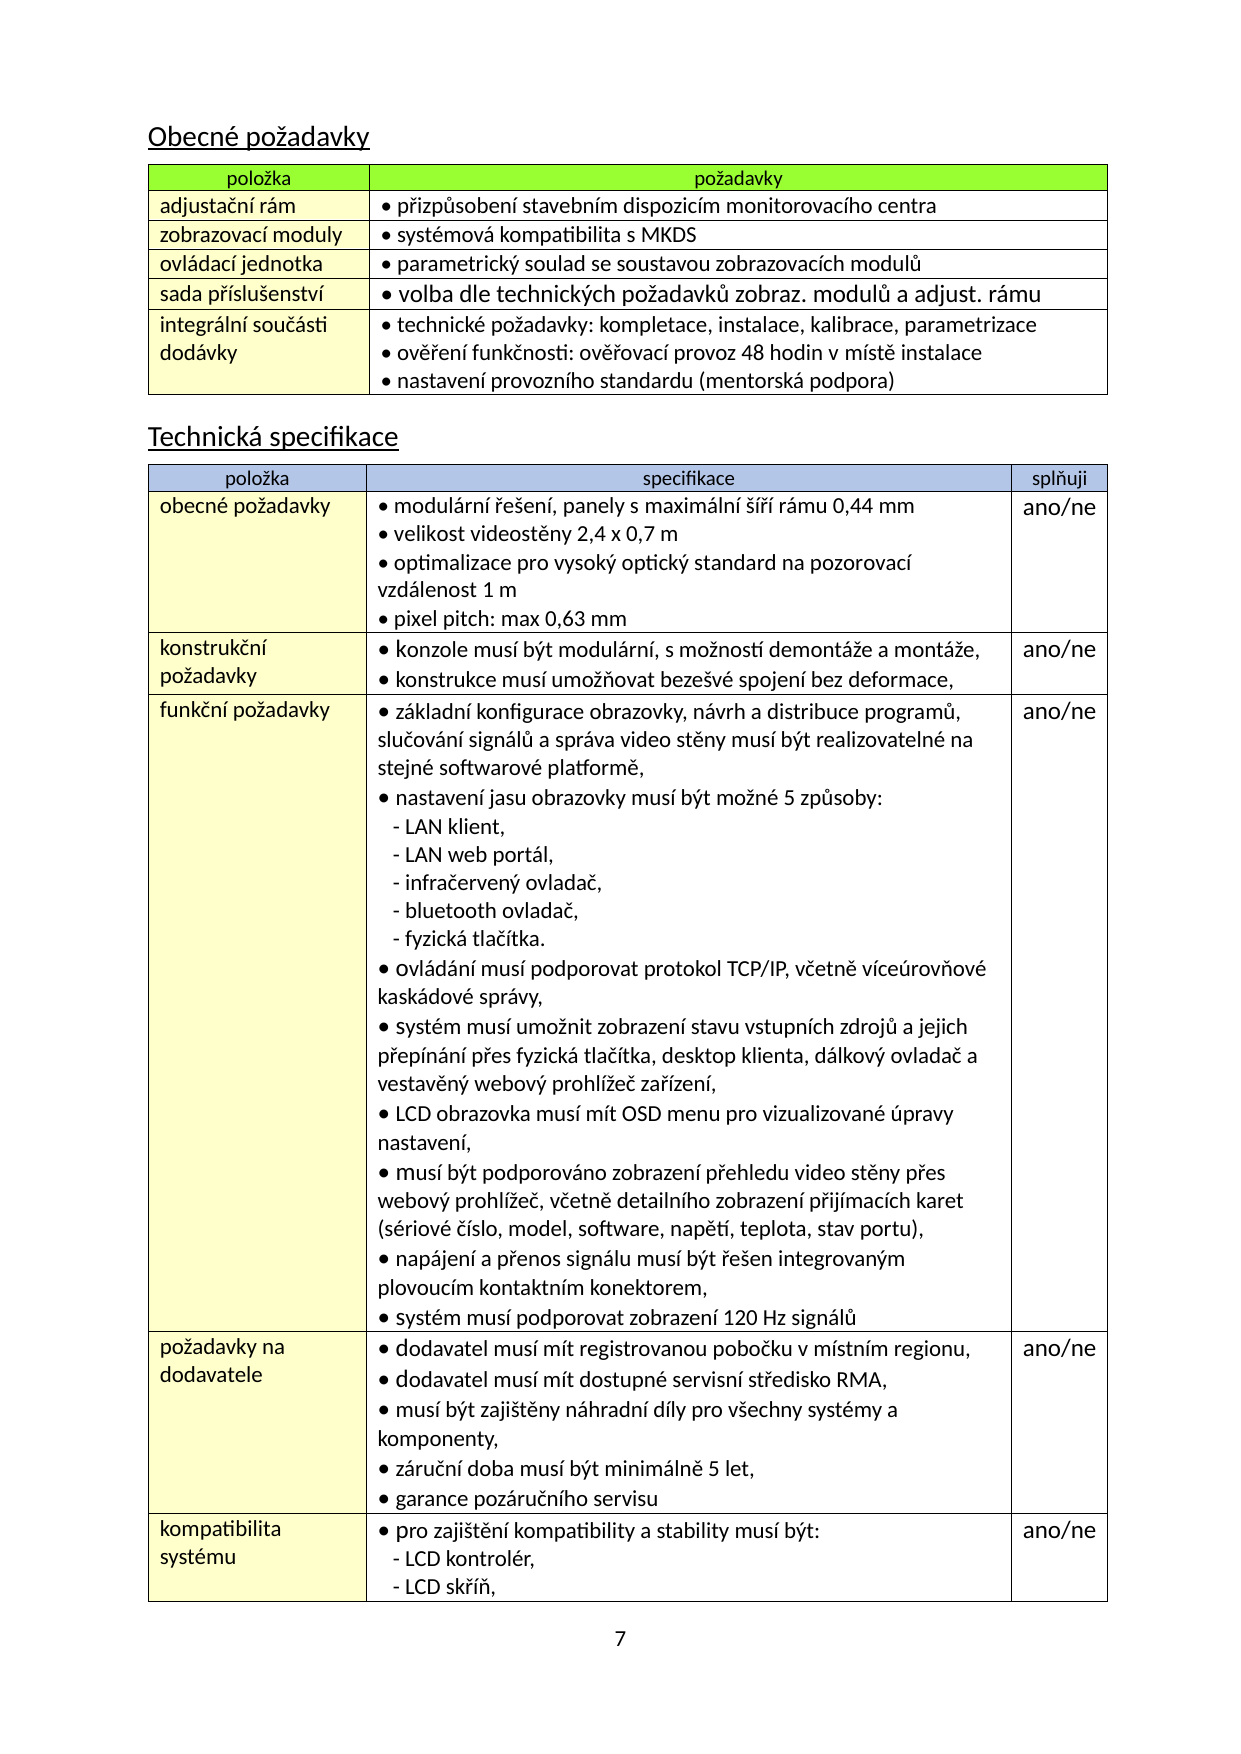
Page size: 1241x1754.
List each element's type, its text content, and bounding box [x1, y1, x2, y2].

table_cell zobrazovací moduly [149, 221, 369, 248]
table_cell ano/ne [1012, 1514, 1107, 1601]
table_cell adjustační rám [149, 191, 369, 219]
table_cell funkční požadavky [149, 695, 366, 1331]
table_cell • modulární řešení, panely s maximální šíří rámu 0,44 mm • velikost videostěny 2,4 x 0,7 m • optimalizace pro vysoký optický standard na pozorovací vzdálenost 1 m • pixel pitch: max 0,63 mm [367, 492, 1011, 632]
table_cell • systémová kompatibilita s MKDS [370, 221, 1107, 248]
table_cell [149, 1514, 366, 1601]
table_header specifikace [367, 465, 1011, 491]
table_header položka [149, 465, 366, 491]
table_cell ano/ne [1012, 695, 1107, 1331]
table_cell ovládací jednotka [149, 250, 369, 278]
table_cell konstrukční požadavky [149, 633, 366, 694]
table_cell • volba dle technických požadavků zobraz. modulů a adjust. rámu [370, 279, 1107, 309]
table_cell ano/ne [1012, 1332, 1107, 1513]
table_cell ano/ne [1012, 633, 1107, 694]
table_header požadavky [370, 165, 1107, 190]
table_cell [367, 1514, 1011, 1601]
table_header splňuji [1012, 465, 1107, 491]
table_cell • dodavatel musí mít registrovanou pobočku v místním regionu, • dodavatel musí mít dostupné servisní středisko RMA, • musí být zajištěny náhradní díly pro všechny systémy a komponenty, • záruční doba musí být minimálně 5 let, • garance pozáručního servisu [367, 1332, 1011, 1513]
table_cell • technické požadavky: kompletace, instalace, kalibrace, parametrizace • ověření funkčnosti: ověřovací provoz 48 hodin v místě instalace • nastavení provozního standardu (mentorská podpora) [370, 310, 1107, 394]
table_cell ano/ne [1012, 492, 1107, 632]
text Technická specifikace [148, 418, 1092, 454]
table_cell • základní konfigurace obrazovky, návrh a distribuce programů, slučování signálů a správa video stěny musí být realizovatelné na stejné softwarové platformě, • nastavení jasu obrazovky musí být možné 5 způsoby: - LAN klient, - LAN web portál, - infračervený ovladač, - bluetooth ovladač, - fyzická tlačítka. • ovládání musí podporovat protokol TCP/IP, včetně víceúrovňové kaskádové správy, • systém musí umožnit zobrazení stavu vstupních zdrojů a jejich přepínání přes fyzická tlačítka, desktop klienta, dálkový ovladač a vestavěný webový prohlížeč zařízení, • LCD obrazovka musí mít OSD menu pro vizualizované úpravy nastavení, • musí být podporováno zobrazení přehledu video stěny přes webový prohlížeč, včetně detailního zobrazení přijímacích karet (sériové číslo, model, software, napětí, teplota, stav portu), • napájení a přenos signálu musí být řešen integrovaným plovoucím kontaktním konektorem, • systém musí podporovat zobrazení 120 Hz signálů [367, 695, 1011, 1331]
table_cell • přizpůsobení stavebním dispozicím monitorovacího centra [370, 191, 1107, 219]
table_cell • konzole musí být modulární, s možností demontáže a montáže, • konstrukce musí umožňovat bezešvé spojení bez deformace, [367, 633, 1011, 694]
table_cell integrální součásti dodávky [149, 310, 369, 394]
table_header položka [149, 165, 369, 190]
text Obecné požadavky [148, 118, 1092, 154]
table_cell • parametrický soulad se soustavou zobrazovacích modulů [370, 250, 1107, 278]
table_cell obecné požadavky [149, 492, 366, 632]
table_cell sada příslušenství [149, 279, 369, 309]
table_cell požadavky na dodavatele [149, 1332, 366, 1513]
